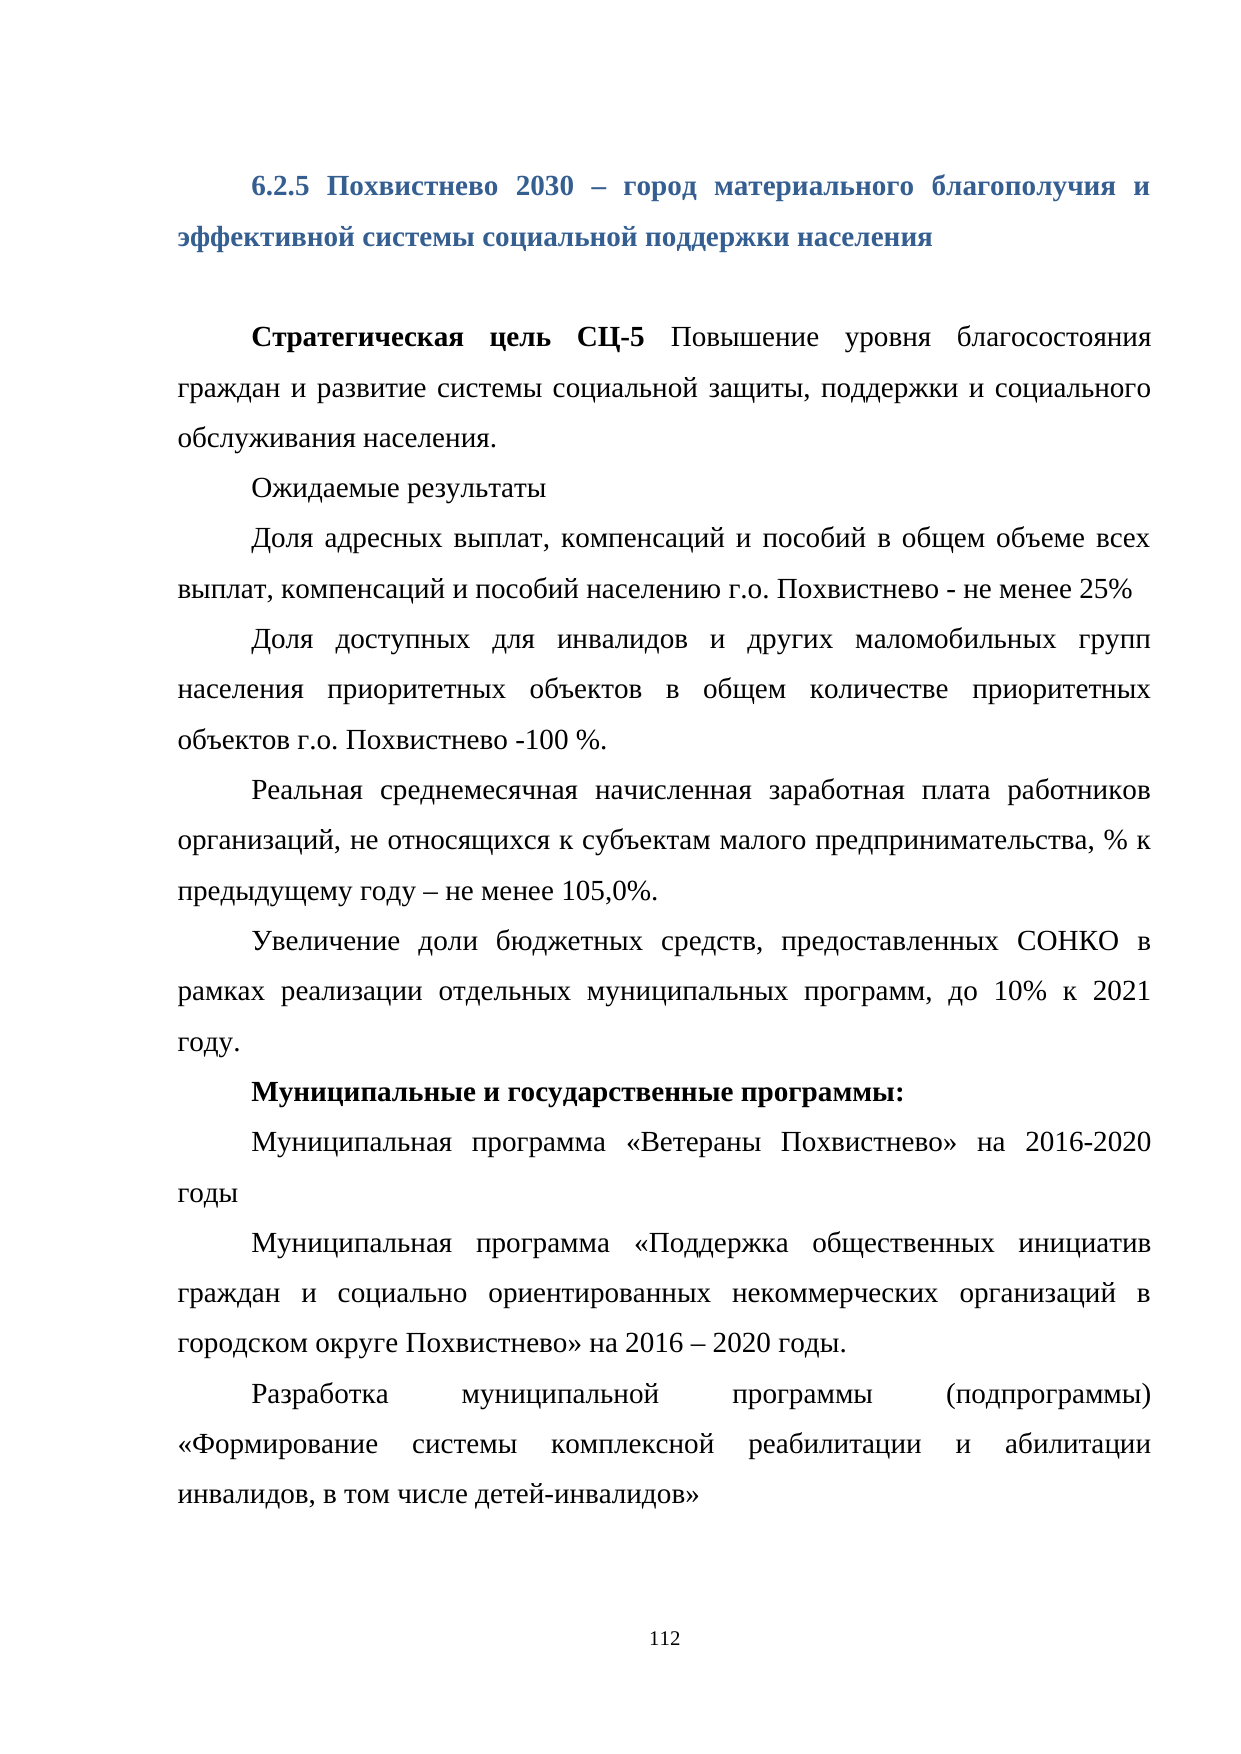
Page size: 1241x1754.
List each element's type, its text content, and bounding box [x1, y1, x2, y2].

text Увеличение доли бюджетных средств, предоставленных СОНКО в рамках реализации отдельных муниципальных программ, до 10% к 2021 году. [177, 923, 1152, 1057]
text 6.2.5 Похвистнево 2030 – город материального благополучия и эффективной системы социальной поддержки населения [177, 168, 1152, 252]
text Муниципальная программа «Поддержка общественных инициатив граждан и социально ориентированных некоммерческих организаций в городском округе Похвистнево» на 2016 – 2020 годы. [177, 1225, 1152, 1359]
text Муниципальные и государственные программы: [177, 1074, 1152, 1108]
text Разработка муниципальной программы (подпрограммы) «Формирование системы комплексной реабилитации и абилитации инвалидов, в том числе детей-инвалидов» [177, 1376, 1152, 1510]
text Стратегическая цель СЦ-5 Повышение уровня благосостояния граждан и развитие системы социальной защиты, поддержки и социального обслуживания населения. [177, 319, 1152, 453]
text Доля адресных выплат, компенсаций и пособий в общем объеме всех выплат, компенсаций и пособий населению г.о. Похвистнево - не менее 25% [177, 521, 1152, 604]
text Доля доступных для инвалидов и других маломобильных групп населения приоритетных объектов в общем количестве приоритетных объектов г.о. Похвистнево -100 %. [177, 621, 1152, 755]
text Муниципальная программа «Ветераны Похвистнево» на 2016-2020 годы [177, 1124, 1152, 1208]
text Реальная среднемесячная начисленная заработная плата работников организаций, не относящихся к субъектам малого предпринимательства, % к предыдущему году – не менее 105,0%. [177, 772, 1152, 906]
text Ожидаемые результаты [177, 470, 1152, 504]
